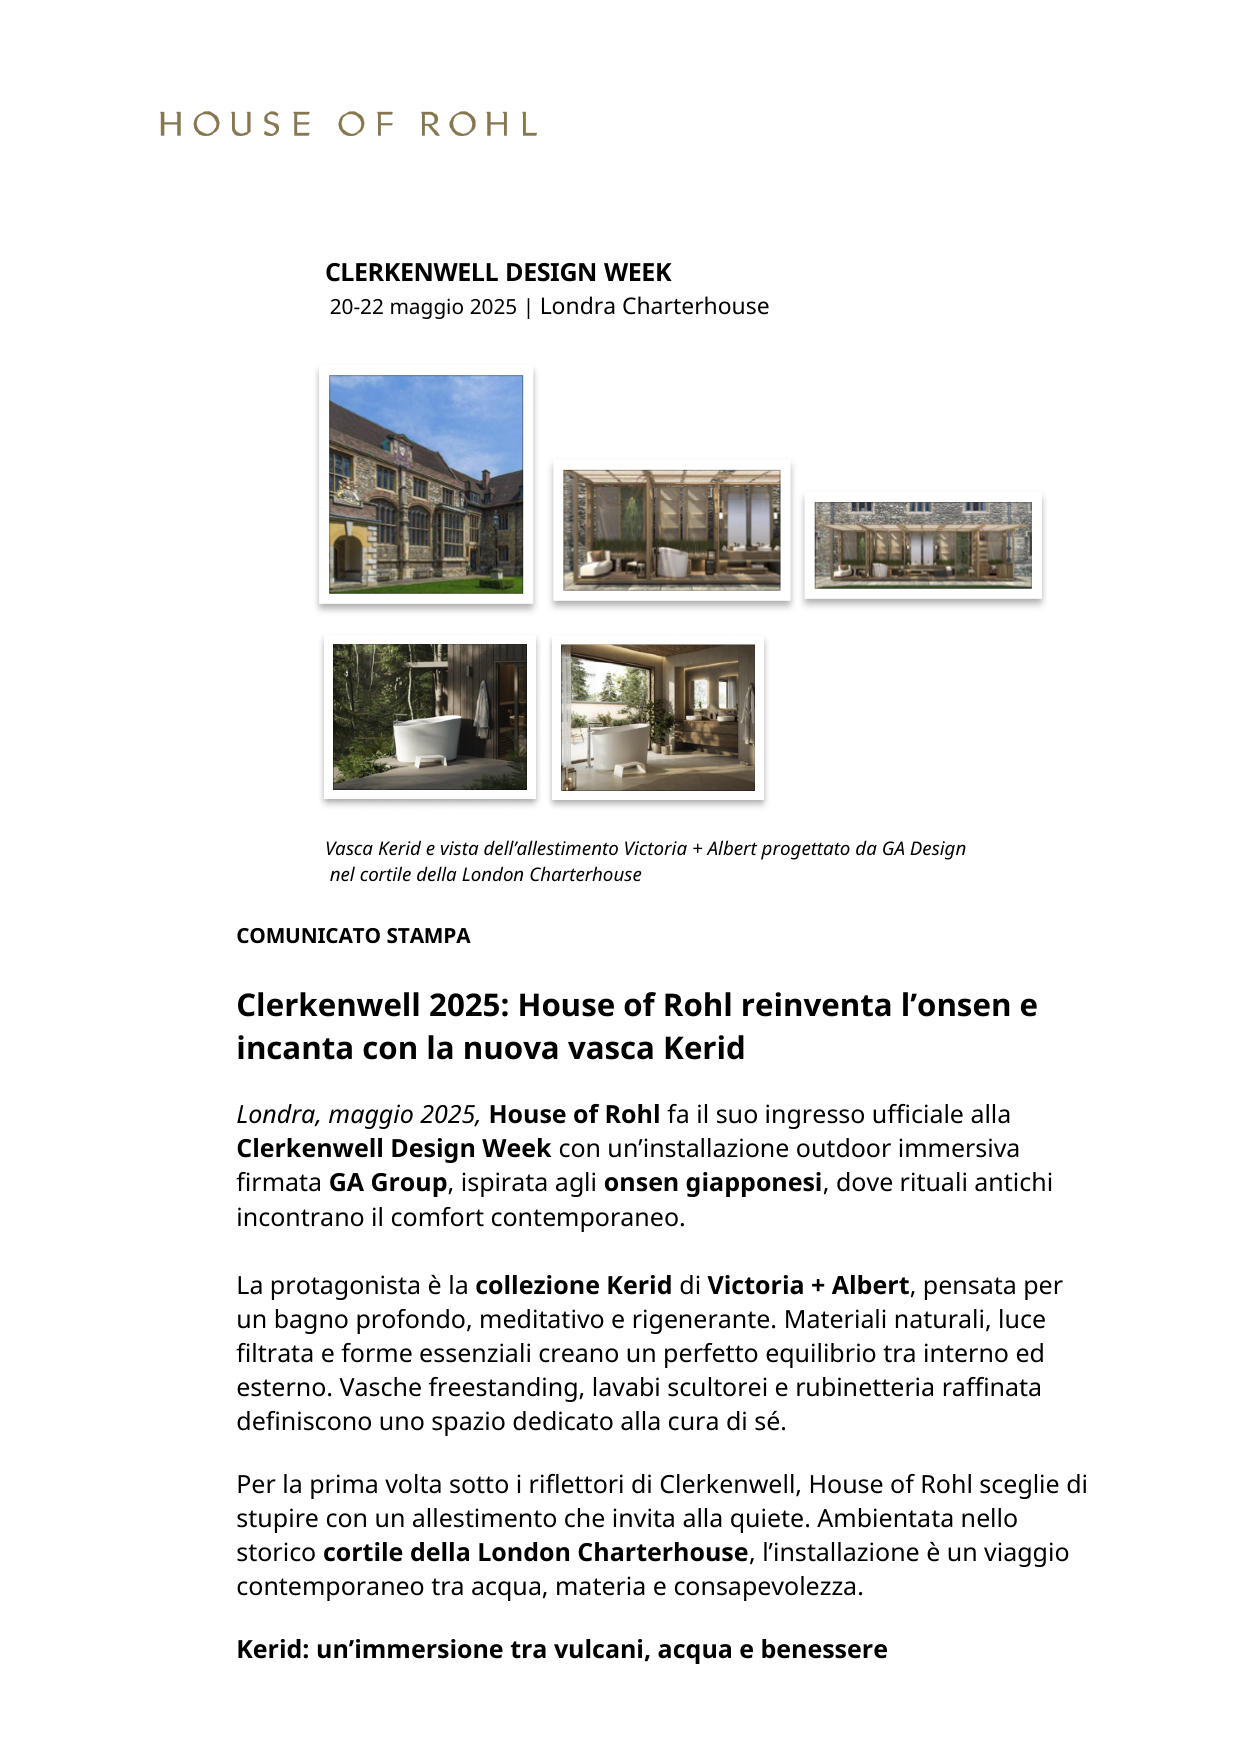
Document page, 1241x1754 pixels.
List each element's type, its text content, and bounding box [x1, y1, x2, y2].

text Londra, maggio 2025, House of Rohl fa il suo ingresso ufficiale alla Clerkenwell Design Week con un’installazione outdoor immersiva firmata GA Group, ispirata agli onsen giapponesi, dove rituali antichi incontrano il comfort contemporaneo. [236, 1097, 1093, 1233]
text Kerid: un’immersione tra vulcani, acqua e benessere [236, 1632, 1093, 1666]
subtitle Clerkenwell 2025: House of Rohl reinventa l’onsen e incanta con la nuova vasca Kerid [236, 949, 1093, 1068]
picture [132, 101, 553, 147]
subtitle CLERKENWELL DESIGN WEEK [325, 255, 1093, 289]
picture [295, 355, 1063, 811]
text La protagonista è la collezione Kerid di Victoria + Albert, pensata per un bagno profondo, meditativo e rigenerante. Materiali naturali, luce filtrata e forme essenziali creano un perfetto equilibrio tra interno ed esterno. Vasche freestanding, lavabi scultorei e rubinetteria raffinata definiscono uno spazio dedicato alla cura di sé. [236, 1233, 1093, 1438]
text Per la prima volta sotto i riflettori di Clerkenwell, House of Rohl sceglie di stupire con un allestimento che invita alla quiete. Ambientata nello storico cortile della London Charterhouse, l’installazione è un viaggio contemporaneo tra acqua, materia e consapevolezza. [236, 1467, 1093, 1603]
subtitle COMUNICATO STAMPA [236, 921, 1093, 949]
text 20-22 maggio 2025 | Londra Charterhouse [329, 290, 1093, 322]
text Vasca Kerid e vista dell’allestimento Victoria + Albert progettato da GA Design [325, 836, 1093, 861]
text nel cortile della London Charterhouse [325, 861, 1093, 887]
